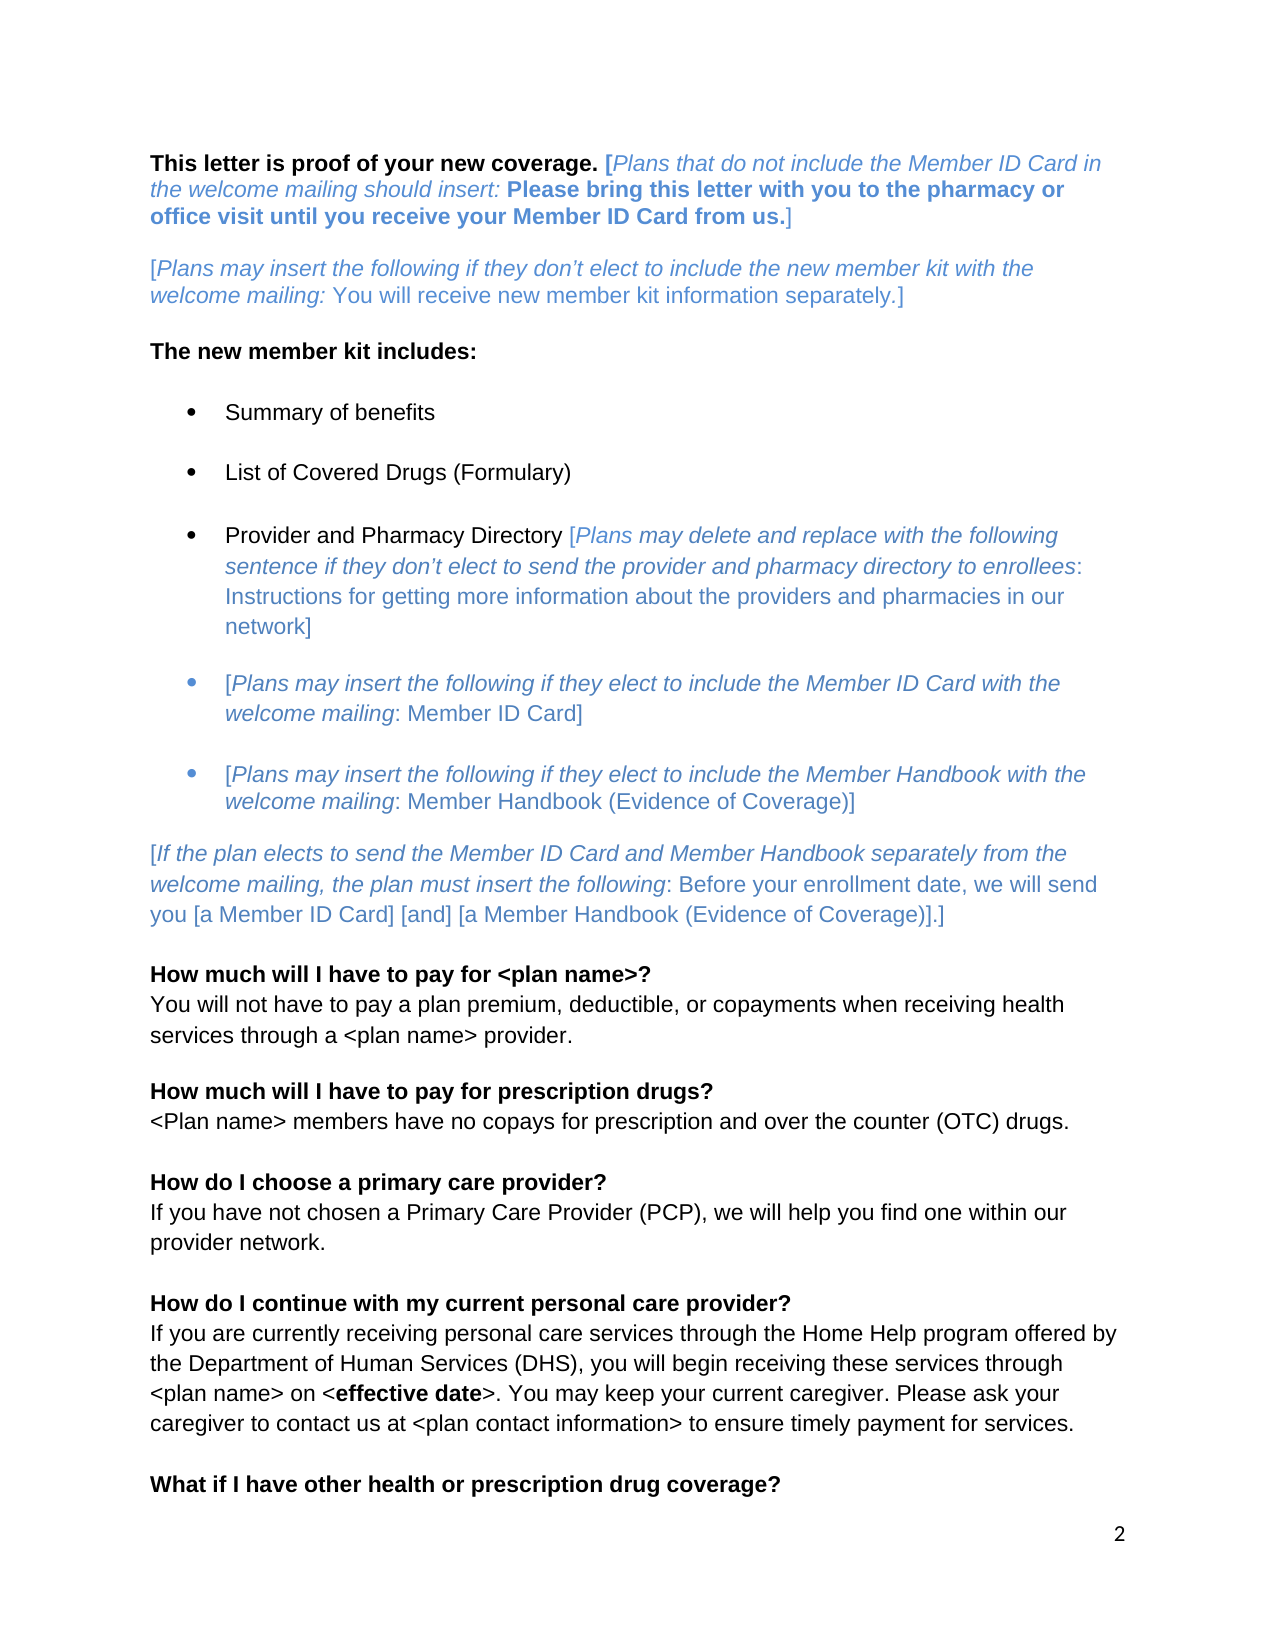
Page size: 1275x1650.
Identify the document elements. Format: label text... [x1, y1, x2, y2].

text How do I continue with my current personal care provider? [150, 1289, 1125, 1316]
text The new member kit includes: [150, 338, 1125, 365]
list [Plans may insert the following if they elect to include the Member ID Card with the welcome mailing: Member ID Card] [187, 669, 1125, 727]
list [Plans may insert the following if they elect to include the Member Handbook with the welcome mailing: Member Handbook (Evidence of Coverage)] [187, 761, 1125, 814]
text [Plans may insert the following if they don’t elect to include the new member kit with the welcome mailing: You will receive new member kit information separately.] [150, 255, 1125, 308]
text How much will I have to pay for <plan name>? [150, 961, 1125, 987]
text You will not have to pay a plan premium, deductible, or copayments when receiving health services through a <plan name> provider. [150, 991, 1125, 1048]
list Summary of benefits [187, 399, 1125, 425]
text If you are currently receiving personal care services through the Home Help program offered by the Department of Human Services (DHS), you will begin receiving these services through <plan name> on <effective date>. You may keep your current caregiver. Please ask your caregiver to contact us at <plan contact information> to ensure timely payment for services. [150, 1320, 1125, 1437]
text <Plan name> members have no copays for prescription and over the counter (OTC) drugs. [150, 1108, 1125, 1135]
list List of Covered Drugs (Formulary) [187, 459, 1125, 486]
text How do I choose a primary care provider? [150, 1169, 1125, 1195]
list Provider and Pharmacy Directory [Plans may delete and replace with the following sentence if they don’t elect to send the provider and pharmacy directory to enrollees: Instructions for getting more information about the providers and pharmacies in our network] [187, 522, 1125, 639]
text [If the plan elects to send the Member ID Card and Member Handbook separately from the welcome mailing, the plan must insert the following: Before your enrollment date, we will send you [a Member ID Card] [and] [a Member Handbook (Evidence of Coverage)].] [150, 840, 1125, 927]
text What if I have other health or prescription drug coverage? [150, 1471, 1125, 1497]
text If you have not chosen a Primary Care Provider (PCP), we will help you find one within our provider network. [150, 1199, 1125, 1256]
text This letter is proof of your new coverage. [Plans that do not include the Member ID Card in the welcome mailing should insert: Please bring this letter with you to the pharmacy or office visit until you receive your Member ID Card from us.] [150, 150, 1125, 229]
text How much will I have to pay for prescription drugs? [150, 1078, 1125, 1104]
